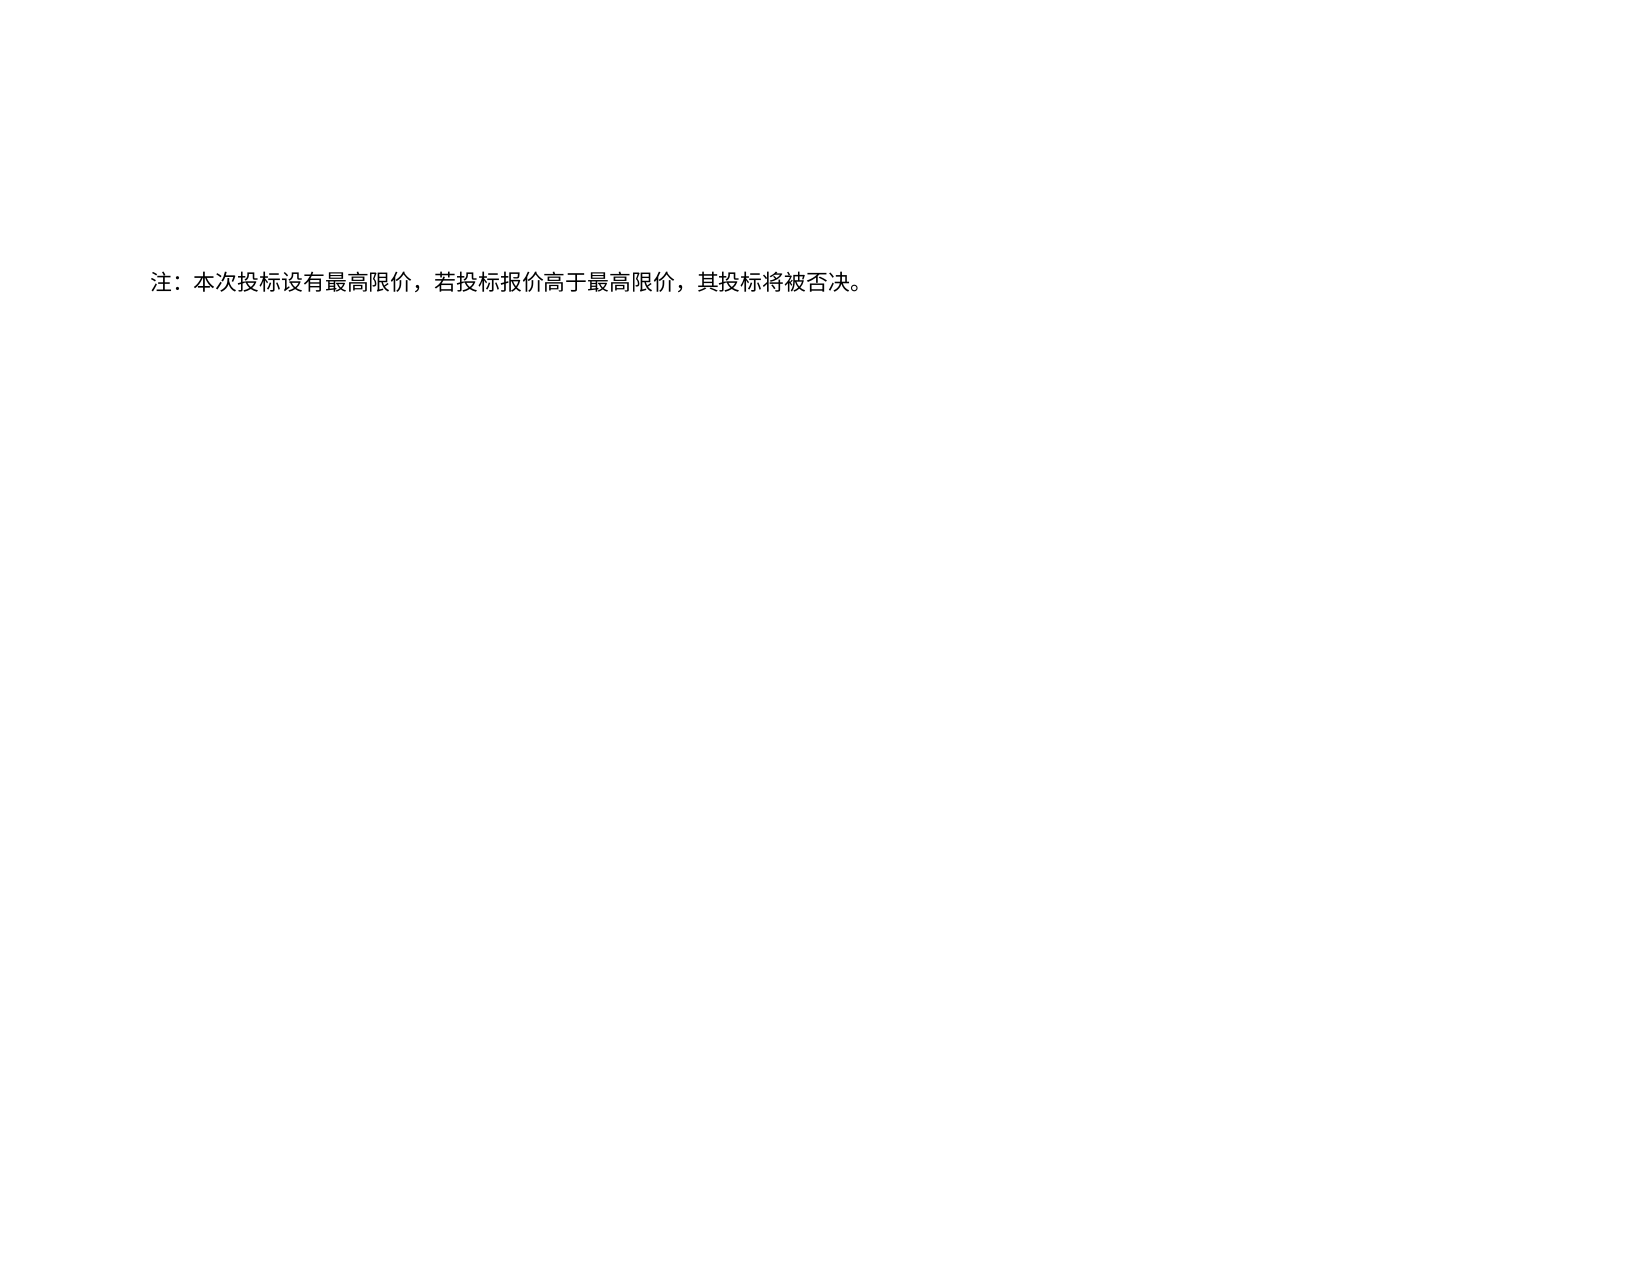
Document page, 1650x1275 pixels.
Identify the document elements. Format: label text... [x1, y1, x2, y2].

text 注：本次投标设有最高限价，若投标报价高于最高限价，其投标将被否决。 [150, 262, 1500, 300]
